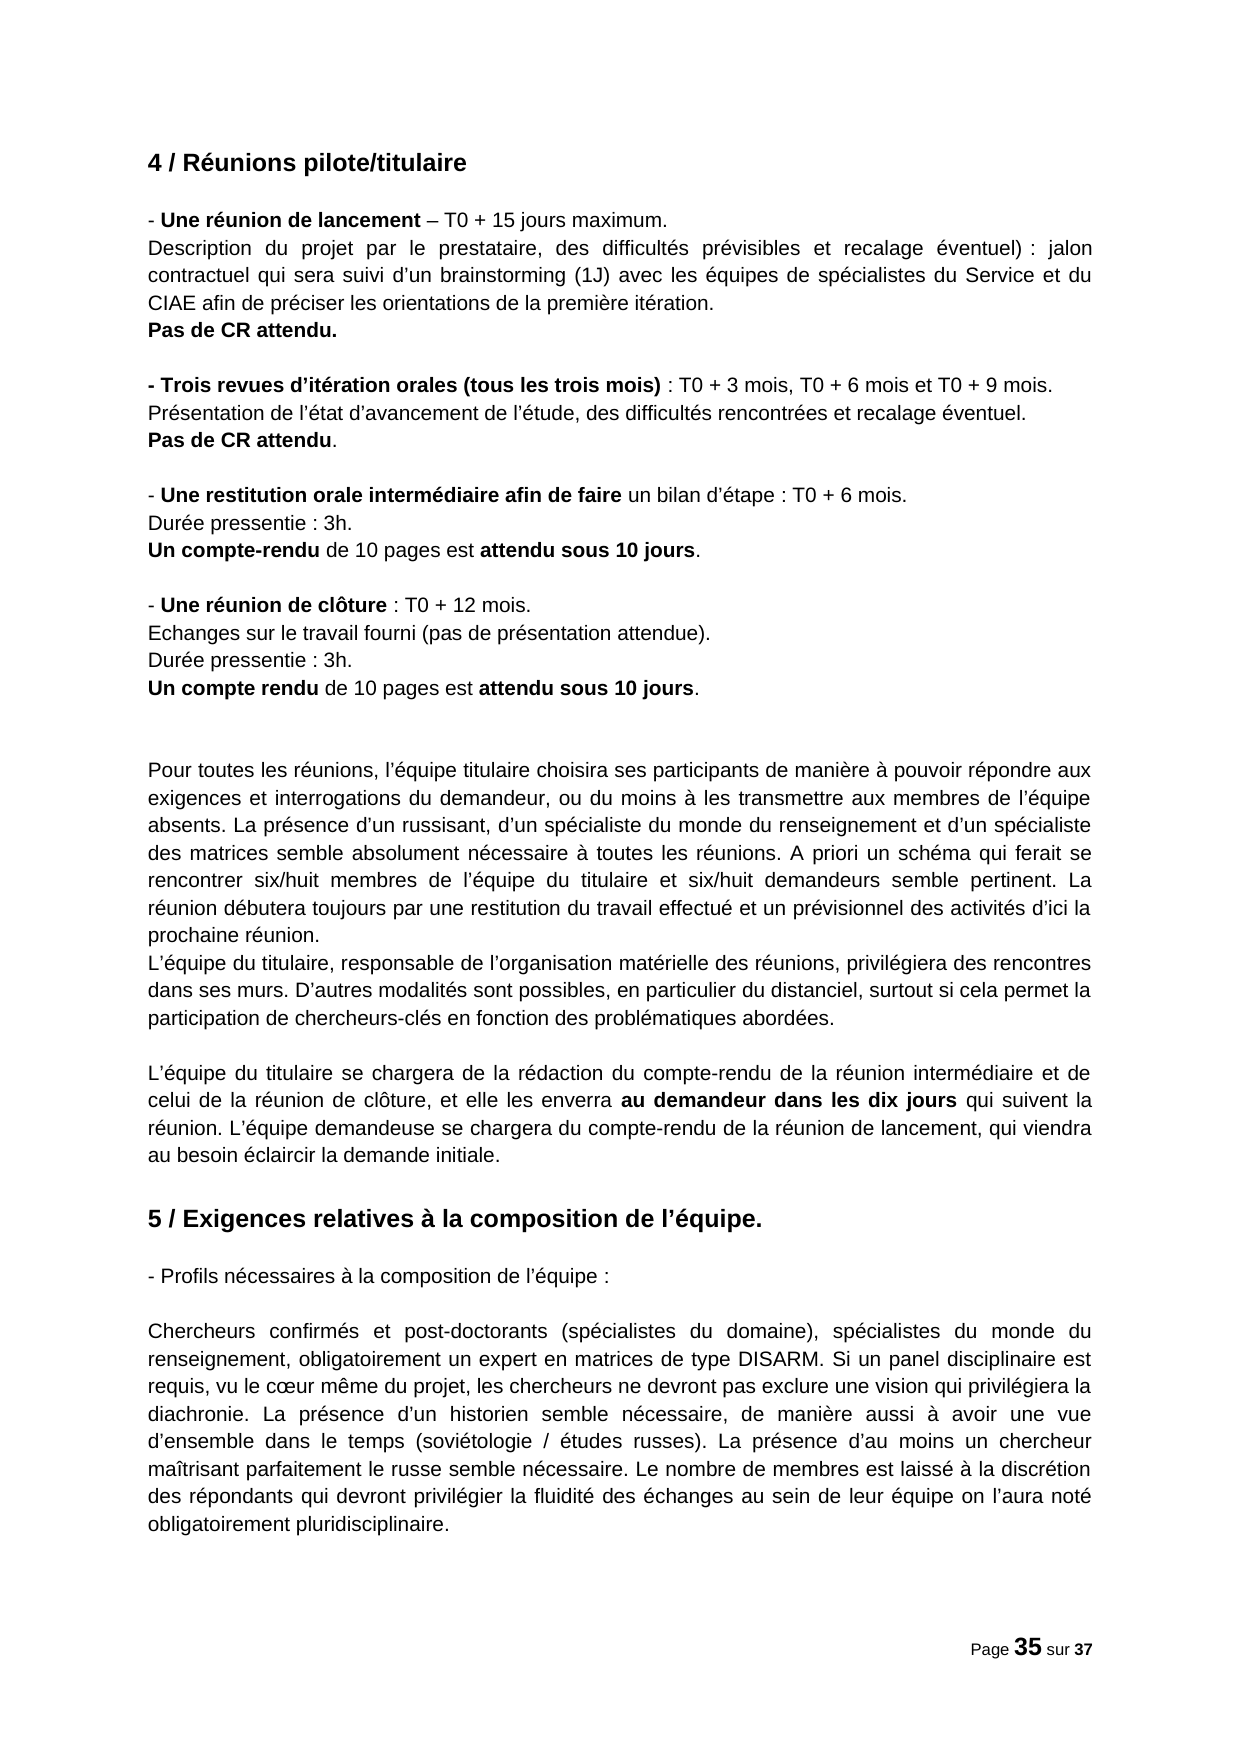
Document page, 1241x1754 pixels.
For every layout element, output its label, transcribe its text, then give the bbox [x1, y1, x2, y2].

text 5 / Exigences relatives à la composition de l’équipe. [148, 1204, 1093, 1232]
text Présentation de l’état d’avancement de l’étude, des difficultés rencontrées et recalage éventuel. [148, 401, 1093, 424]
text Un compte rendu de 10 pages est attendu sous 10 jours. [148, 676, 1093, 699]
text - Une réunion de lancement – T0 + 15 jours maximum. [148, 208, 1093, 232]
text Un compte-rendu de 10 pages est attendu sous 10 jours. [148, 538, 1093, 562]
text L’équipe du titulaire se chargera de la rédaction du compte-rendu de la réunion intermédiaire et de celui de la réunion de clôture, et elle les enverra au demandeur dans les dix jours qui suivent la réunion. L’équipe demandeuse se chargera du compte-rendu de la réunion de lancement, qui viendra au besoin éclaircir la demande initiale. [148, 1061, 1093, 1167]
text - Une réunion de clôture : T0 + 12 mois. [148, 593, 1093, 617]
text - Profils nécessaires à la composition de l’équipe : [148, 1264, 1093, 1288]
text Description du projet par le prestataire, des difficultés prévisibles et recalage éventuel) : jalon contractuel qui sera suivi d’un brainstorming (1J) avec les équipes de spécialistes du Service et du CIAE afin de préciser les orientations de la première itération. [148, 236, 1093, 314]
text Durée pressentie : 3h. [148, 648, 1093, 672]
text L’équipe du titulaire, responsable de l’organisation matérielle des réunions, privilégiera des rencontres dans ses murs. D’autres modalités sont possibles, en particulier du distanciel, surtout si cela permet la participation de chercheurs-clés en fonction des problématiques abordées. [148, 951, 1093, 1029]
text Pas de CR attendu. [148, 428, 1093, 452]
text Chercheurs confirmés et post-doctorants (spécialistes du domaine), spécialistes du monde du renseignement, obligatoirement un expert en matrices de type DISARM. Si un panel disciplinaire est requis, vu le cœur même du projet, les chercheurs ne devront pas exclure une vision qui privilégiera la diachronie. La présence d’un historien semble nécessaire, de manière aussi à avoir une vue d’ensemble dans le temps (soviétologie / études russes). La présence d’au moins un chercheur maîtrisant parfaitement le russe semble nécessaire. Le nombre de membres est laissé à la discrétion des répondants qui devront privilégier la fluidité des échanges au sein de leur équipe on l’aura noté obligatoirement pluridisciplinaire. [148, 1319, 1093, 1536]
text Pas de CR attendu. [148, 318, 1093, 342]
text 4 / Réunions pilote/titulaire [148, 148, 1093, 176]
text - Une restitution orale intermédiaire afin de faire un bilan d’étape : T0 + 6 mois. [148, 483, 1093, 507]
text Echanges sur le travail fourni (pas de présentation attendue). [148, 621, 1093, 644]
text - Trois revues d’itération orales (tous les trois mois) : T0 + 3 mois, T0 + 6 mois et T0 + 9 mois. [148, 373, 1093, 397]
text Pour toutes les réunions, l’équipe titulaire choisira ses participants de manière à pouvoir répondre aux exigences et interrogations du demandeur, ou du moins à les transmettre aux membres de l’équipe absents. La présence d’un russisant, d’un spécialiste du monde du renseignement et d’un spécialiste des matrices semble absolument nécessaire à toutes les réunions. A priori un schéma qui ferait se rencontrer six/huit membres de l’équipe du titulaire et six/huit demandeurs semble pertinent. La réunion débutera toujours par une restitution du travail effectué et un prévisionnel des activités d’ici la prochaine réunion. [148, 758, 1093, 947]
text Durée pressentie : 3h. [148, 511, 1093, 534]
